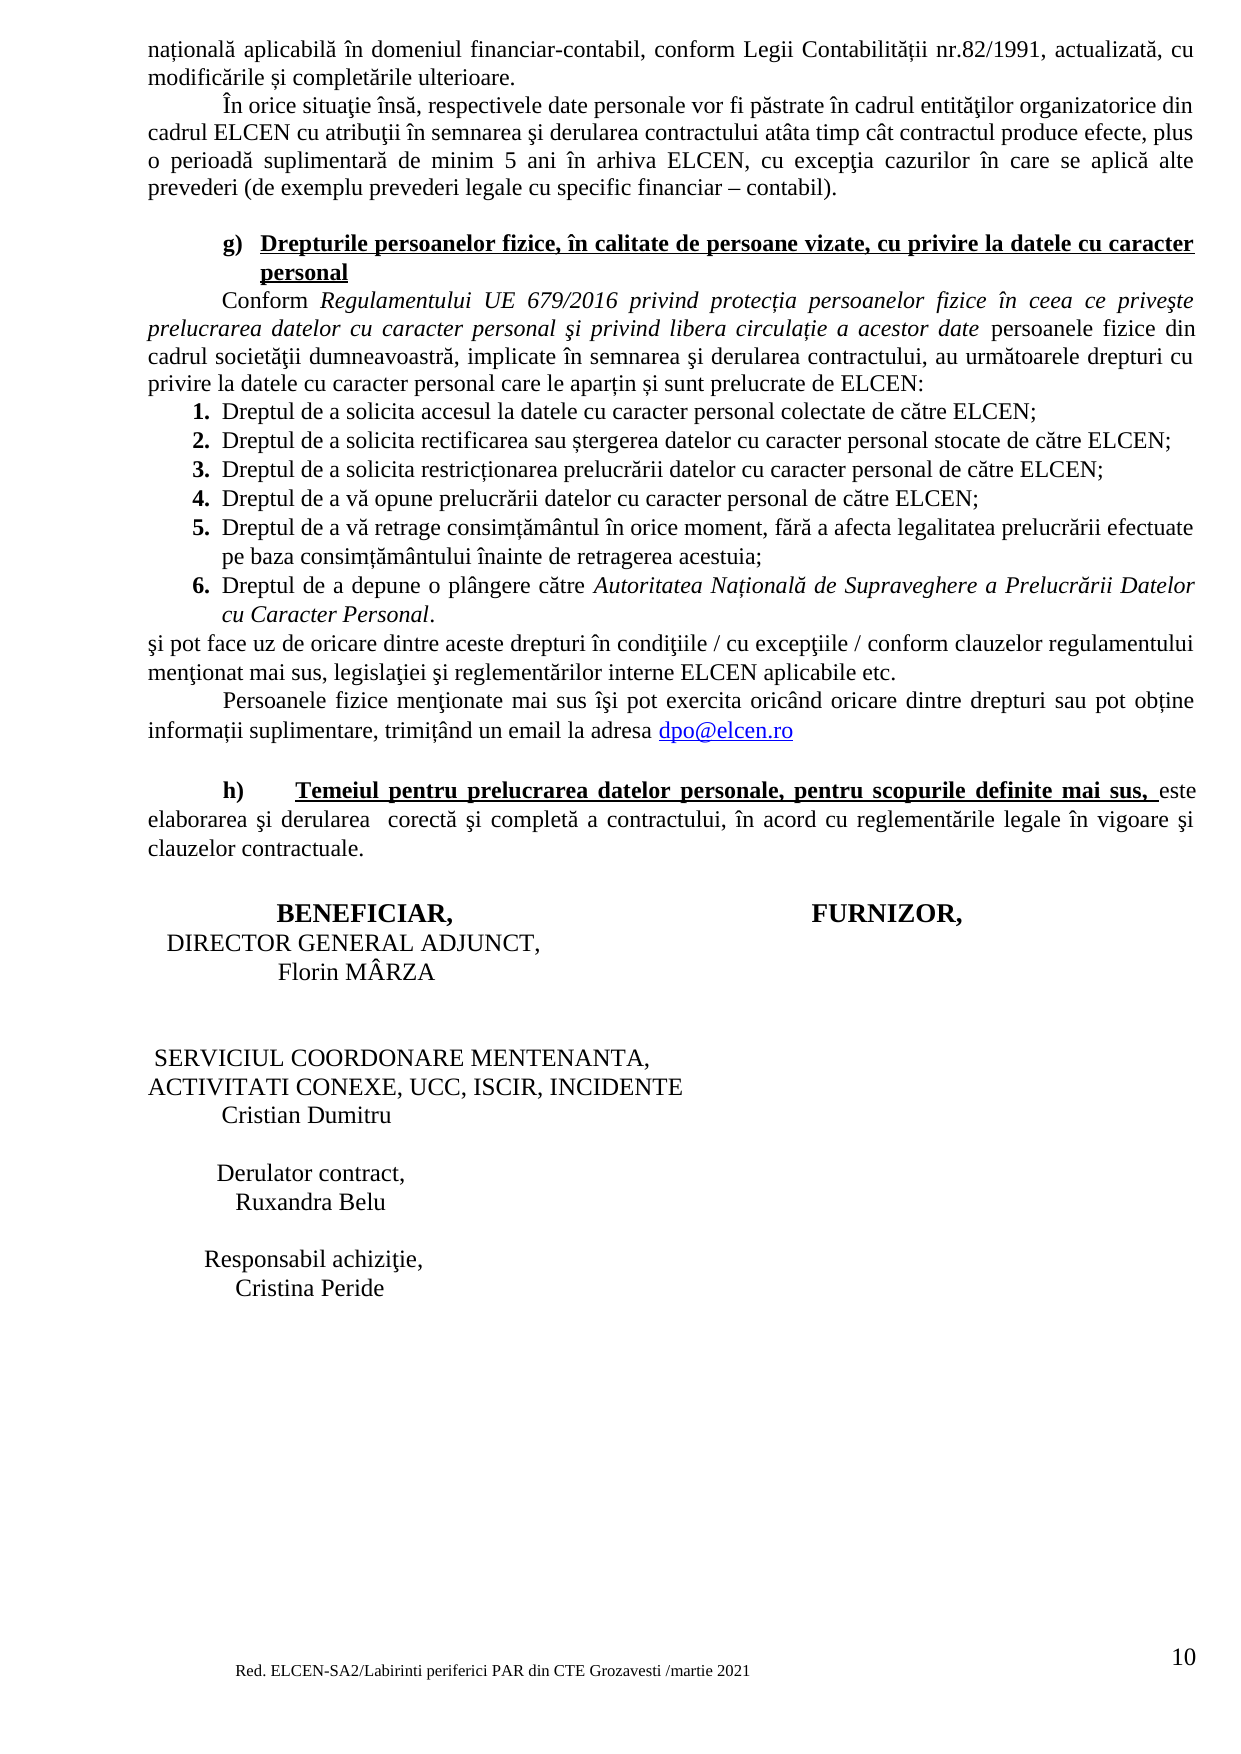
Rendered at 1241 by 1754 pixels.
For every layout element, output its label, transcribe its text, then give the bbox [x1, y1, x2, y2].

list Dreptul de a solicita restricționarea prelucrării datelor cu caracter personal de către ELCEN; [192, 455, 1196, 482]
list Drepturile persoanelor fizice, în calitate de persoane vizate, cu privire la datele cu caracter personal [223, 229, 1196, 285]
list Dreptul de a solicita rectificarea sau ștergerea datelor cu caracter personal stocate de către ELCEN; [192, 426, 1196, 453]
list şi pot face uz de oricare dintre aceste drepturi în condiţiile / cu excepţiile / conform clauzelor regulamentului menţionat mai sus, legislaţiei şi reglementărilor interne ELCEN aplicabile etc. [148, 629, 1196, 685]
list Dreptul de a vă retrage consimțământul în orice moment, fără a afecta legalitatea prelucrării efectuate pe baza consimțământului înainte de retragerea acestuia; [192, 513, 1196, 569]
text BENEFICIAR, FURNIZOR, [148, 897, 1196, 928]
text Cristina Peride [148, 1273, 1196, 1302]
text Cristian Dumitru [148, 1101, 1196, 1129]
text DIRECTOR GENERAL ADJUNCT, [148, 928, 1196, 957]
text Responsabil achiziţie, [148, 1244, 1196, 1273]
text Derulator contract, [148, 1158, 1196, 1187]
list Temeiul pentru prelucrarea datelor personale, pentru scopurile definite mai sus, este elaborarea şi derularea corectă şi completă a contractului, în acord cu reglementările legale în vigoare şi clauzelor contractuale. [148, 777, 1196, 862]
text Florin MÂRZA [148, 957, 1196, 986]
list Dreptul de a depune o plângere către Autoritatea Națională de Supraveghere a Prelucrării Datelor cu Caracter Personal. [192, 571, 1196, 627]
text Persoanele fizice menţionate mai sus îşi pot exercita oricând oricare dintre drepturi sau pot obține informații suplimentare, trimițând un email la adresa dpo@elcen.ro [148, 687, 1196, 743]
list Dreptul de a vă opune prelucrării datelor cu caracter personal de către ELCEN; [192, 484, 1196, 511]
text Ruxandra Belu [148, 1187, 1196, 1216]
list Dreptul de a solicita accesul la datele cu caracter personal colectate de către ELCEN; [192, 397, 1196, 424]
text Conform Regulamentului UE 679/2016 privind protecția persoanelor fizice în ceea ce priveşte prelucrarea datelor cu caracter personal şi privind libera circulație a acestor date persoanele fizice din cadrul societăţii dumneavoastră, implicate în semnarea şi derularea contractului, au următoarele drepturi cu privire la datele cu caracter personal care le aparțin și sunt prelucrate de ELCEN: [148, 287, 1196, 397]
text SERVICIUL COORDONARE MENTENANTA, [148, 1043, 1196, 1072]
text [148, 35, 1196, 91]
text ACTIVITATI CONEXE, UCC, ISCIR, INCIDENTE [148, 1072, 1196, 1101]
text În orice situaţie însă, respectivele date personale vor fi păstrate în cadrul entităţilor organizatorice din cadrul ELCEN cu atribuţii în semnarea şi derularea contractului atâta timp cât contractul produce efecte, plus o perioadă suplimentară de minim 5 ani în arhiva ELCEN, cu excepţia cazurilor în care se aplică alte prevederi (de exemplu prevederi legale cu specific financiar – contabil). [148, 91, 1196, 201]
